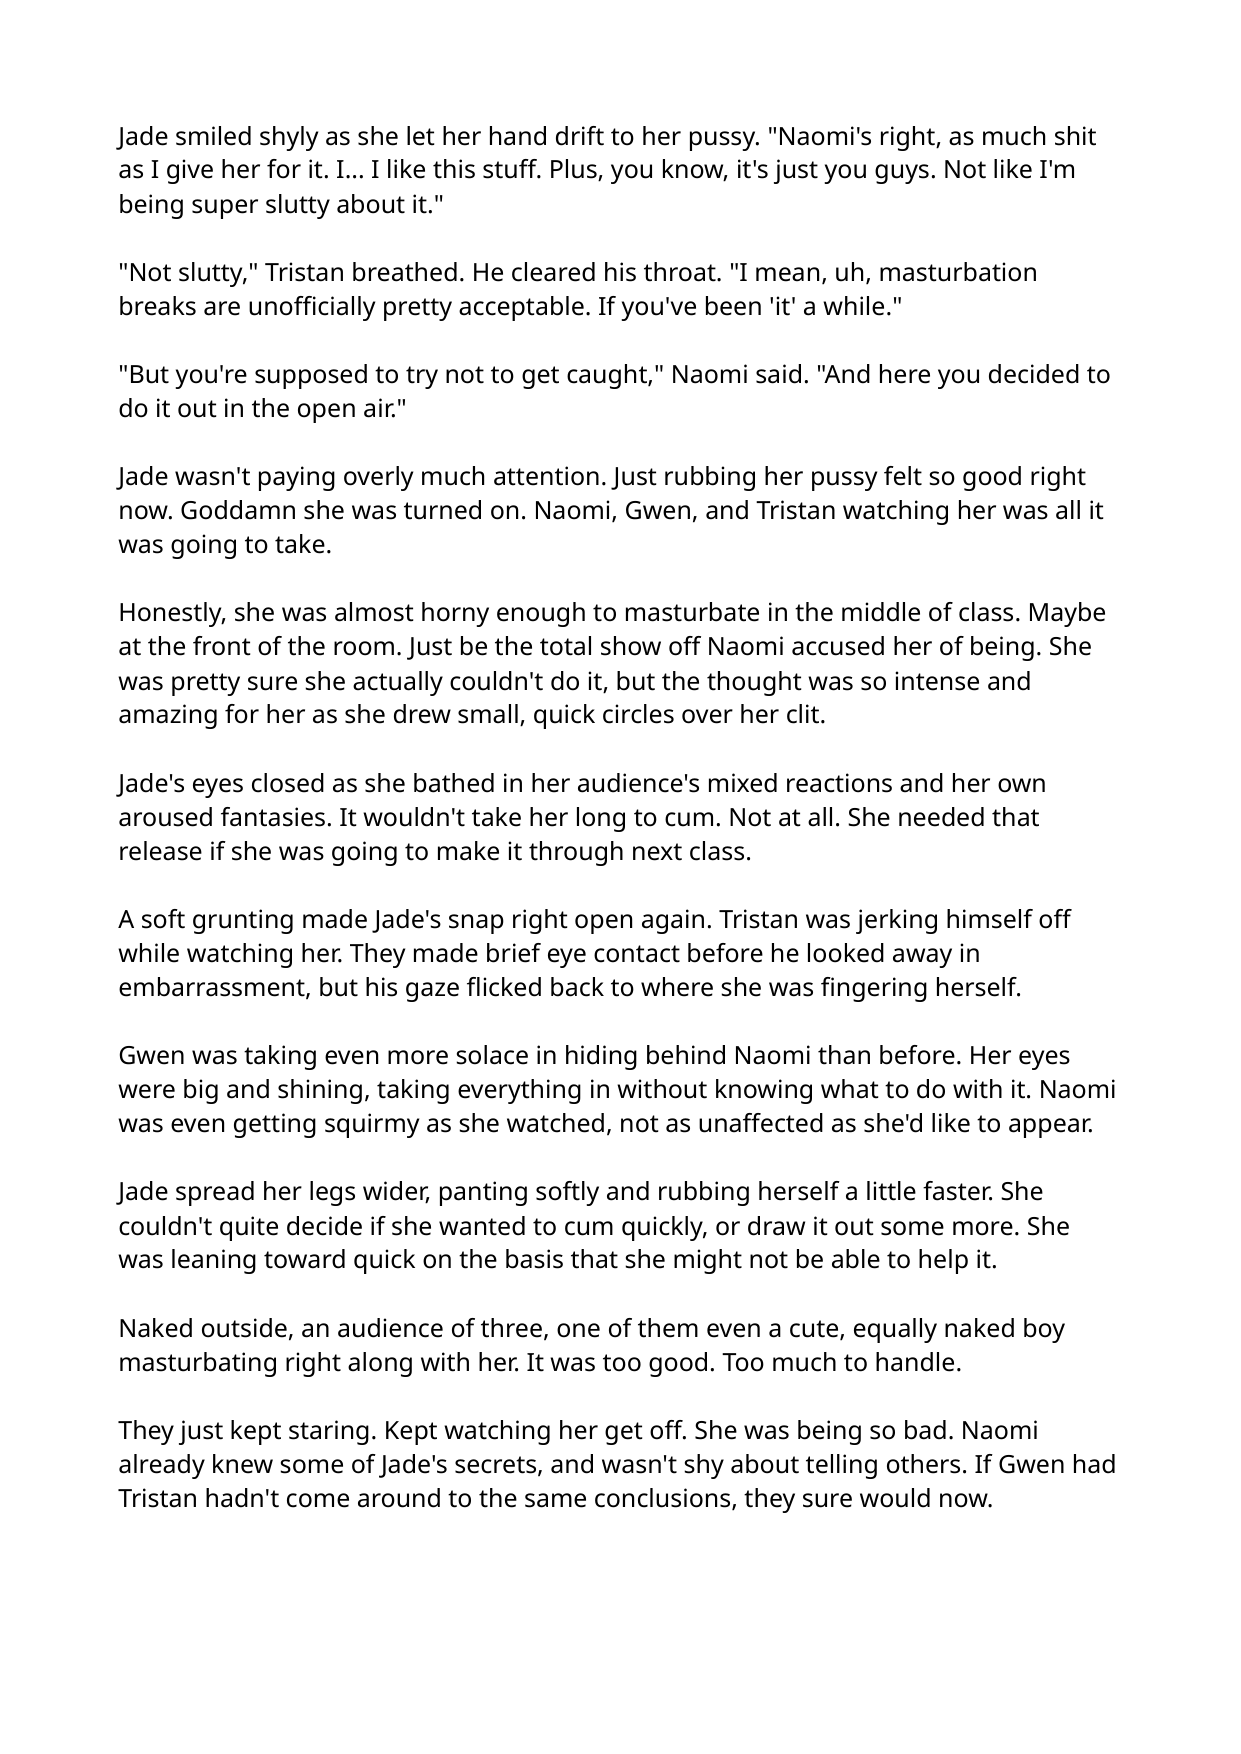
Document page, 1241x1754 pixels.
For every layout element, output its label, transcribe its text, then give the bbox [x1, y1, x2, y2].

text A soft grunting made Jade's snap right open again. Tristan was jerking himself off while watching her. They made brief eye contact before he looked away in embarrassment, but his gaze flicked back to where she was fingering herself. [118, 902, 1122, 1004]
text Honestly, she was almost horny enough to masturbate in the middle of class. Maybe at the front of the room. Just be the total show off Naomi accused her of being. She was pretty sure she actually couldn't do it, but the thought was so intense and amazing for her as she drew small, quick circles over her clit. [118, 595, 1122, 731]
text Gwen was taking even more solace in hiding behind Naomi than before. Her eyes were big and shining, taking everything in without knowing what to do with it. Naomi was even getting squirmy as she watched, not as unaffected as she'd like to appear. [118, 1038, 1122, 1140]
text Jade's eyes closed as she bathed in her audience's mixed reactions and her own aroused fantasies. It wouldn't take her long to cum. Not at all. She needed that release if she was going to make it through next class. [118, 765, 1122, 867]
text Jade wasn't paying overly much attention. Just rubbing her pussy felt so good right now. Goddamn she was turned on. Naomi, Gwen, and Tristan watching her was all it was going to take. [118, 459, 1122, 561]
text They just kept staring. Kept watching her get off. She was being so bad. Naomi already knew some of Jade's secrets, and wasn't shy about telling others. If Gwen had Tristan hadn't come around to the same conclusions, they sure would now. [118, 1412, 1122, 1515]
text "But you're supposed to try not to get caught," Naomi said. "And here you decided to do it out in the open air." [118, 357, 1122, 425]
text Jade spread her legs wider, panting softly and rubbing herself a little faster. She couldn't quite decide if she wanted to cum quickly, or draw it out some more. She was leaning toward quick on the basis that she might not be able to help it. [118, 1174, 1122, 1276]
text "Not slutty," Tristan breathed. He cleared his throat. "I mean, uh, masturbation breaks are unofficially pretty acceptable. If you've been 'it' a while." [118, 254, 1122, 322]
text Naked outside, an audience of three, one of them even a cute, equally naked boy masturbating right along with her. It was too good. Too much to handle. [118, 1310, 1122, 1378]
text Jade smiled shyly as she let her hand drift to her pussy. "Naomi's right, as much shit as I give her for it. I... I like this stuff. Plus, you know, it's just you guys. Not like I'm being super slutty about it." [118, 118, 1122, 220]
